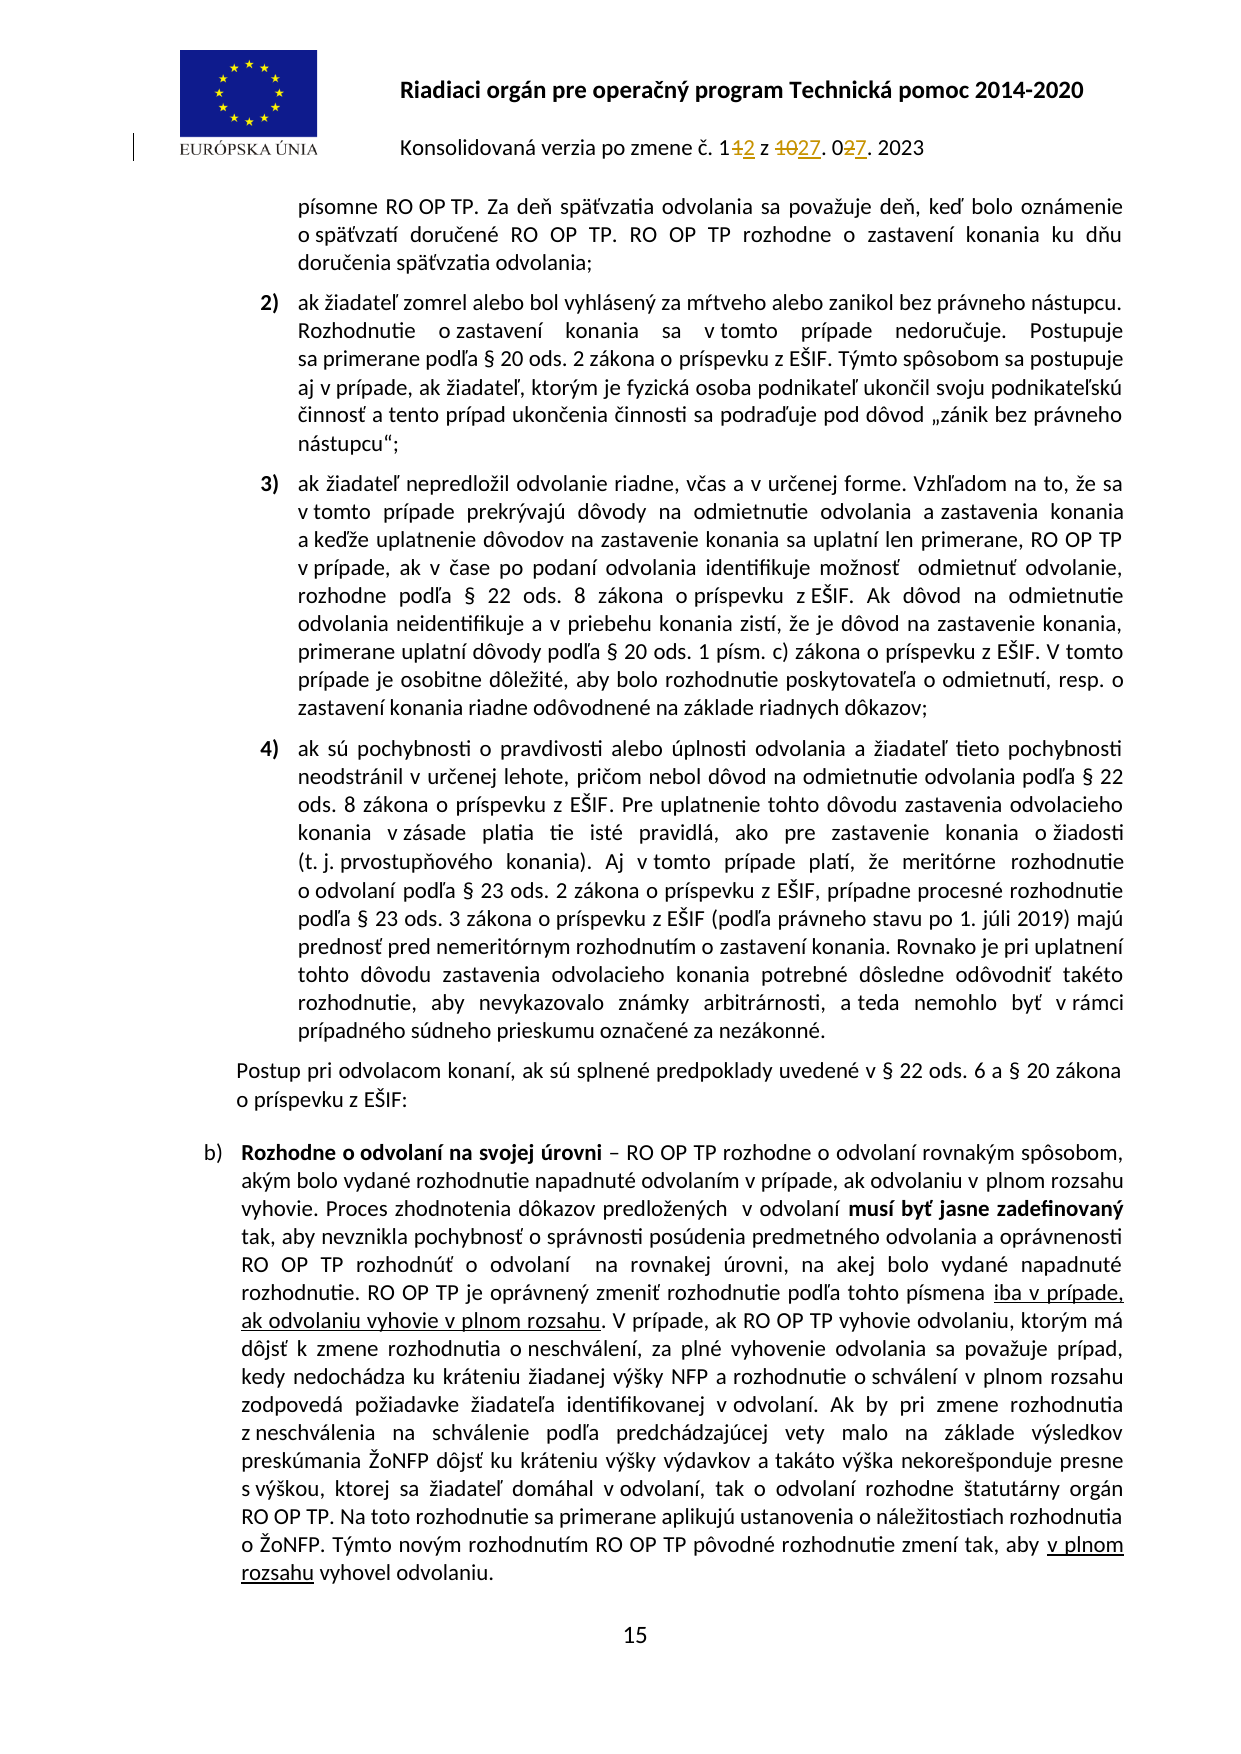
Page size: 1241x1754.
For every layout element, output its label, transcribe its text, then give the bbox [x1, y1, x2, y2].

picture [179, 50, 318, 155]
list Postup pri odvolacom konaní, ak sú splnené predpoklady uvedené v § 22 ods. 6 a § 20 zákona o príspevku z EŠIF: [236, 1057, 1124, 1113]
list ak žiadateľ zomrel alebo bol vyhlásený za mŕtveho alebo zanikol bez právneho nástupcu. Rozhodnutie o zastavení konania sa v tomto prípade nedoručuje. Postupuje sa primerane podľa § 20 ods. 2 zákona o príspevku z EŠIF. Týmto spôsobom sa postupuje aj v prípade, ak žiadateľ, ktorým je fyzická osoba podnikateľ ukončil svoju podnikateľskú činnosť a tento prípad ukončenia činnosti sa podraďuje pod dôvod „zánik bez právneho nástupcu“; [260, 288, 1124, 457]
list ak sú pochybnosti o pravdivosti alebo úplnosti odvolania a žiadateľ tieto pochybnosti neodstránil v určenej lehote, pričom nebol dôvod na odmietnutie odvolania podľa § 22 ods. 8 zákona o príspevku z EŠIF. Pre uplatnenie tohto dôvodu zastavenia odvolacieho konania v zásade platia tie isté pravidlá, ako pre zastavenie konania o žiadosti (t. j. prvostupňového konania). Aj v tomto prípade platí, že meritórne rozhodnutie o odvolaní podľa § 23 ods. 2 zákona o príspevku z EŠIF, prípadne procesné rozhodnutie podľa § 23 ods. 3 zákona o príspevku z EŠIF (podľa právneho stavu po 1. júli 2019) majú prednosť pred nemeritórnym rozhodnutím o zastavení konania. Rovnako je pri uplatnení tohto dôvodu zastavenia odvolacieho konania potrebné dôsledne odôvodniť takéto rozhodnutie, aby nevykazovalo známky arbitrárnosti, a teda nemohlo byť v rámci prípadného súdneho prieskumu označené za nezákonné. [260, 734, 1124, 1044]
list ak žiadateľ nepredložil odvolanie riadne, včas a v určenej forme. Vzhľadom na to, že sa v tomto prípade prekrývajú dôvody na odmietnutie odvolania a zastavenia konania a keďže uplatnenie dôvodov na zastavenie konania sa uplatní len primerane, RO OP TP v prípade, ak v čase po podaní odvolania identifikuje možnosť odmietnuť odvolanie, rozhodne podľa § 22 ods. 8 zákona o príspevku z EŠIF. Ak dôvod na odmietnutie odvolania neidentifikuje a v priebehu konania zistí, že je dôvod na zastavenie konania, primerane uplatní dôvody podľa § 20 ods. 1 písm. c) zákona o príspevku z EŠIF. V tomto prípade je osobitne dôležité, aby bolo rozhodnutie poskytovateľa o odmietnutí, resp. o zastavení konania riadne odôvodnené na základe riadnych dôkazov; [260, 469, 1124, 721]
list Rozhodne o odvolaní na svojej úrovni – RO OP TP rozhodne o odvolaní rovnakým spôsobom, akým bolo vydané rozhodnutie napadnuté odvolaním v prípade, ak odvolaniu v plnom rozsahu vyhovie. Proces zhodnotenia dôkazov predložených v odvolaní musí byť jasne zadefinovaný tak, aby nevznikla pochybnosť o správnosti posúdenia predmetného odvolania a oprávnenosti RO OP TP rozhodnúť o odvolaní na rovnakej úrovni, na akej bolo vydané napadnuté rozhodnutie. RO OP TP je oprávnený zmeniť rozhodnutie podľa tohto písmena iba v prípade, ak odvolaniu vyhovie v plnom rozsahu. V prípade, ak RO OP TP vyhovie odvolaniu, ktorým má dôjsť k zmene rozhodnutia o neschválení, za plné vyhovenie odvolania sa považuje prípad, kedy nedochádza ku kráteniu žiadanej výšky NFP a rozhodnutie o schválení v plnom rozsahu zodpovedá požiadavke žiadateľa identifikovanej v odvolaní. Ak by pri zmene rozhodnutia z neschválenia na schválenie podľa predchádzajúcej vety malo na základe výsledkov preskúmania ŽoNFP dôjsť ku kráteniu výšky výdavkov a takáto výška nekorešponduje presne s výškou, ktorej sa žiadateľ domáhal v odvolaní, tak o odvolaní rozhodne štatutárny orgán RO OP TP. Na toto rozhodnutie sa primerane aplikujú ustanovenia o náležitostiach rozhodnutia o ŽoNFP. Týmto novým rozhodnutím RO OP TP pôvodné rozhodnutie zmení tak, aby v plnom rozsahu vyhovel odvolaniu. [204, 1138, 1124, 1586]
